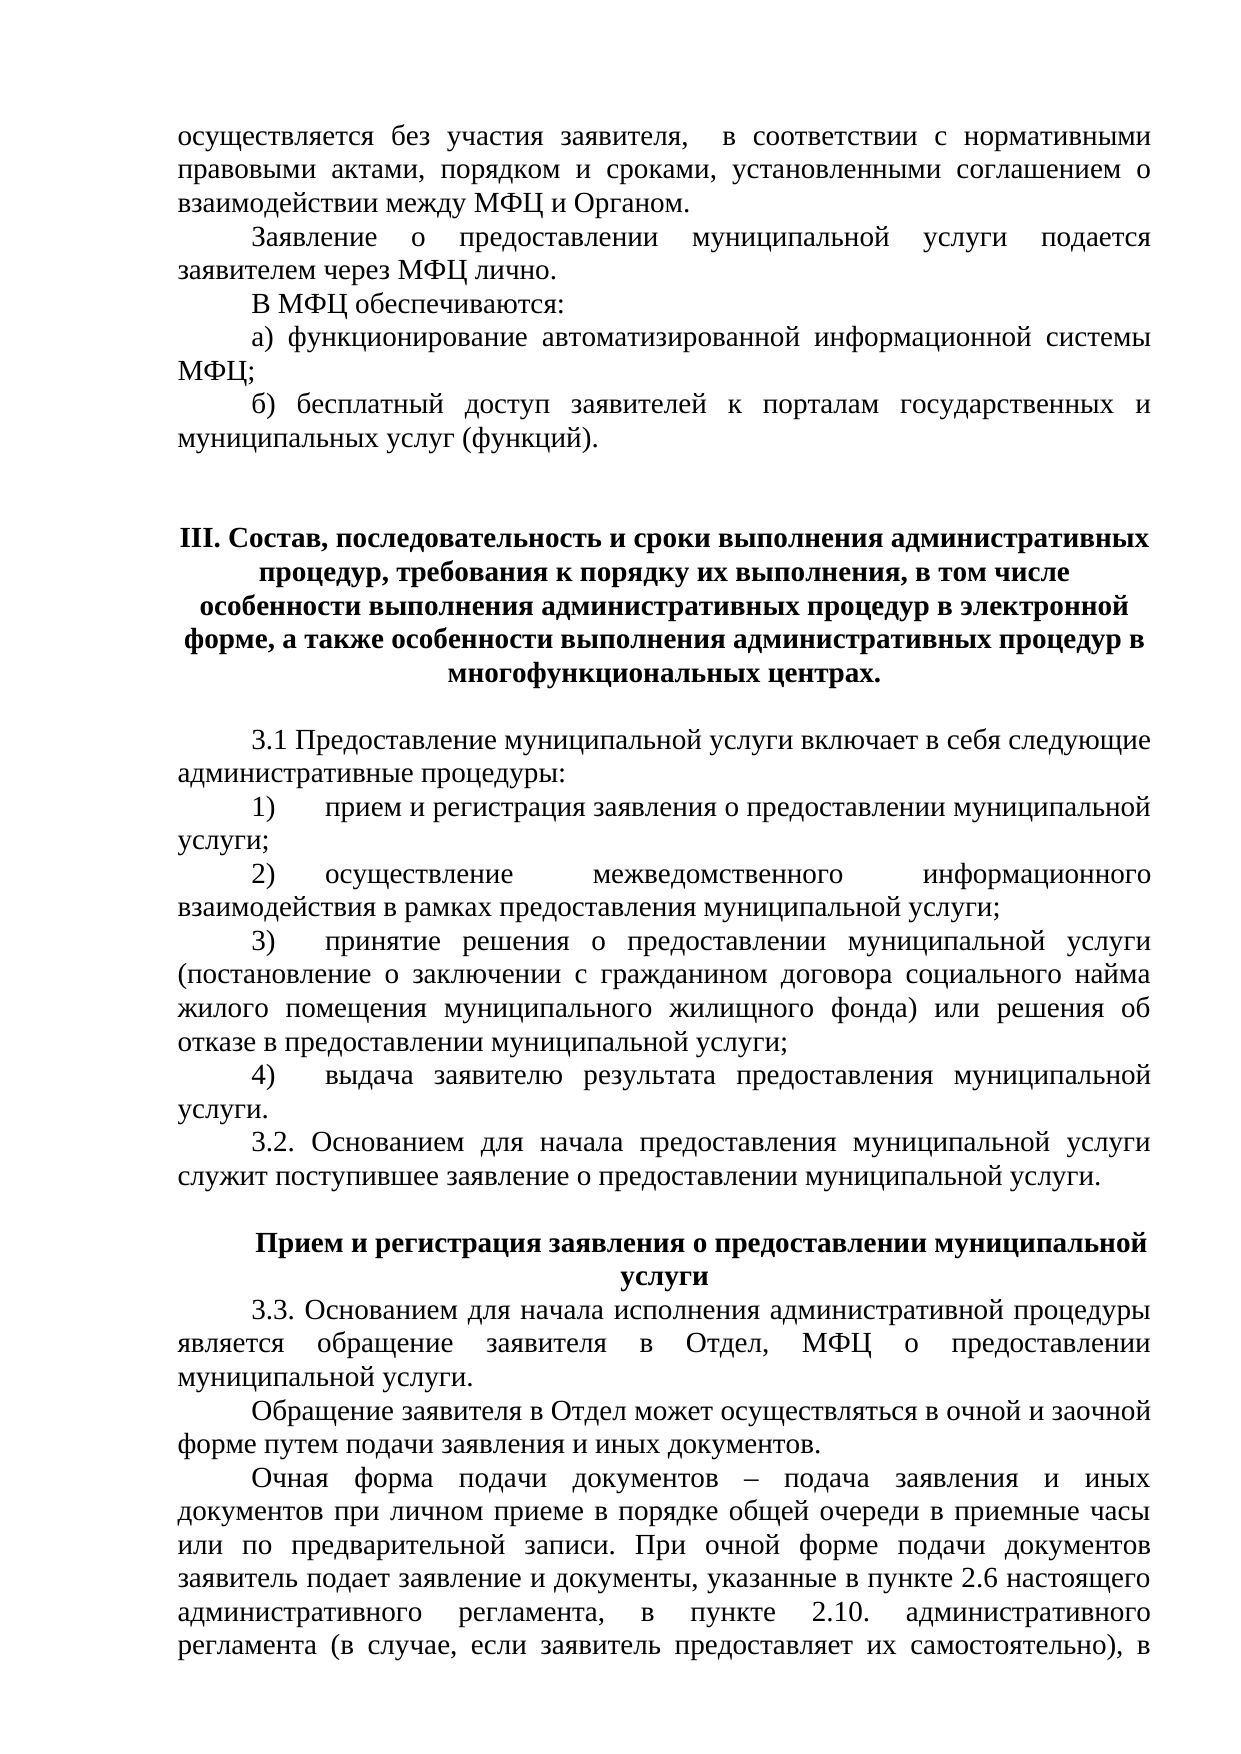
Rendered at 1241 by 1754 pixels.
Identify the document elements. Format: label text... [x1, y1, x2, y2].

text 3) принятие решения о предоставлении муниципальной услуги (постановление о заключении с гражданином договора социального найма жилого помещения муниципального жилищного фонда) или решения об отказе в предоставлении муниципальной услуги; [177, 923, 1152, 1057]
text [177, 118, 1152, 219]
text Заявление о предоставлении муниципальной услуги подается заявителем через МФЦ лично. [177, 219, 1152, 286]
text 3.2. Основанием для начала предоставления муниципальной услуги служит поступившее заявление о предоставлении муниципальной услуги. [177, 1124, 1152, 1191]
text 4) выдача заявителю результата предоставления муниципальной услуги. [177, 1057, 1152, 1124]
text III. Состав, последовательность и сроки выполнения административных процедур, требования к порядку их выполнения, в том числе особенности выполнения административных процедур в электронной форме, а также особенности выполнения административных процедур в многофункциональных центрах. [177, 521, 1152, 688]
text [177, 1460, 1152, 1661]
text 3.1 Предоставление муниципальной услуги включает в себя следующие административные процедуры: [177, 722, 1152, 789]
text В МФЦ обеспечиваются: [177, 286, 1152, 319]
text Прием и регистрация заявления о предоставлении муниципальной услуги [177, 1225, 1152, 1292]
text 3.3. Основанием для начала исполнения административной процедуры является обращение заявителя в Отдел, МФЦ о предоставлении муниципальной услуги. [177, 1292, 1152, 1393]
text 2) осуществление межведомственного информационного взаимодействия в рамках предоставления муниципальной услуги; [177, 856, 1152, 923]
text б) бесплатный доступ заявителей к порталам государственных и муниципальных услуг (функций). [177, 386, 1152, 453]
text 1) прием и регистрация заявления о предоставлении муниципальной услуги; [177, 789, 1152, 856]
text а) функционирование автоматизированной информационной системы МФЦ; [177, 319, 1152, 386]
text Обращение заявителя в Отдел может осуществляться в очной и заочной форме путем подачи заявления и иных документов. [177, 1393, 1152, 1460]
